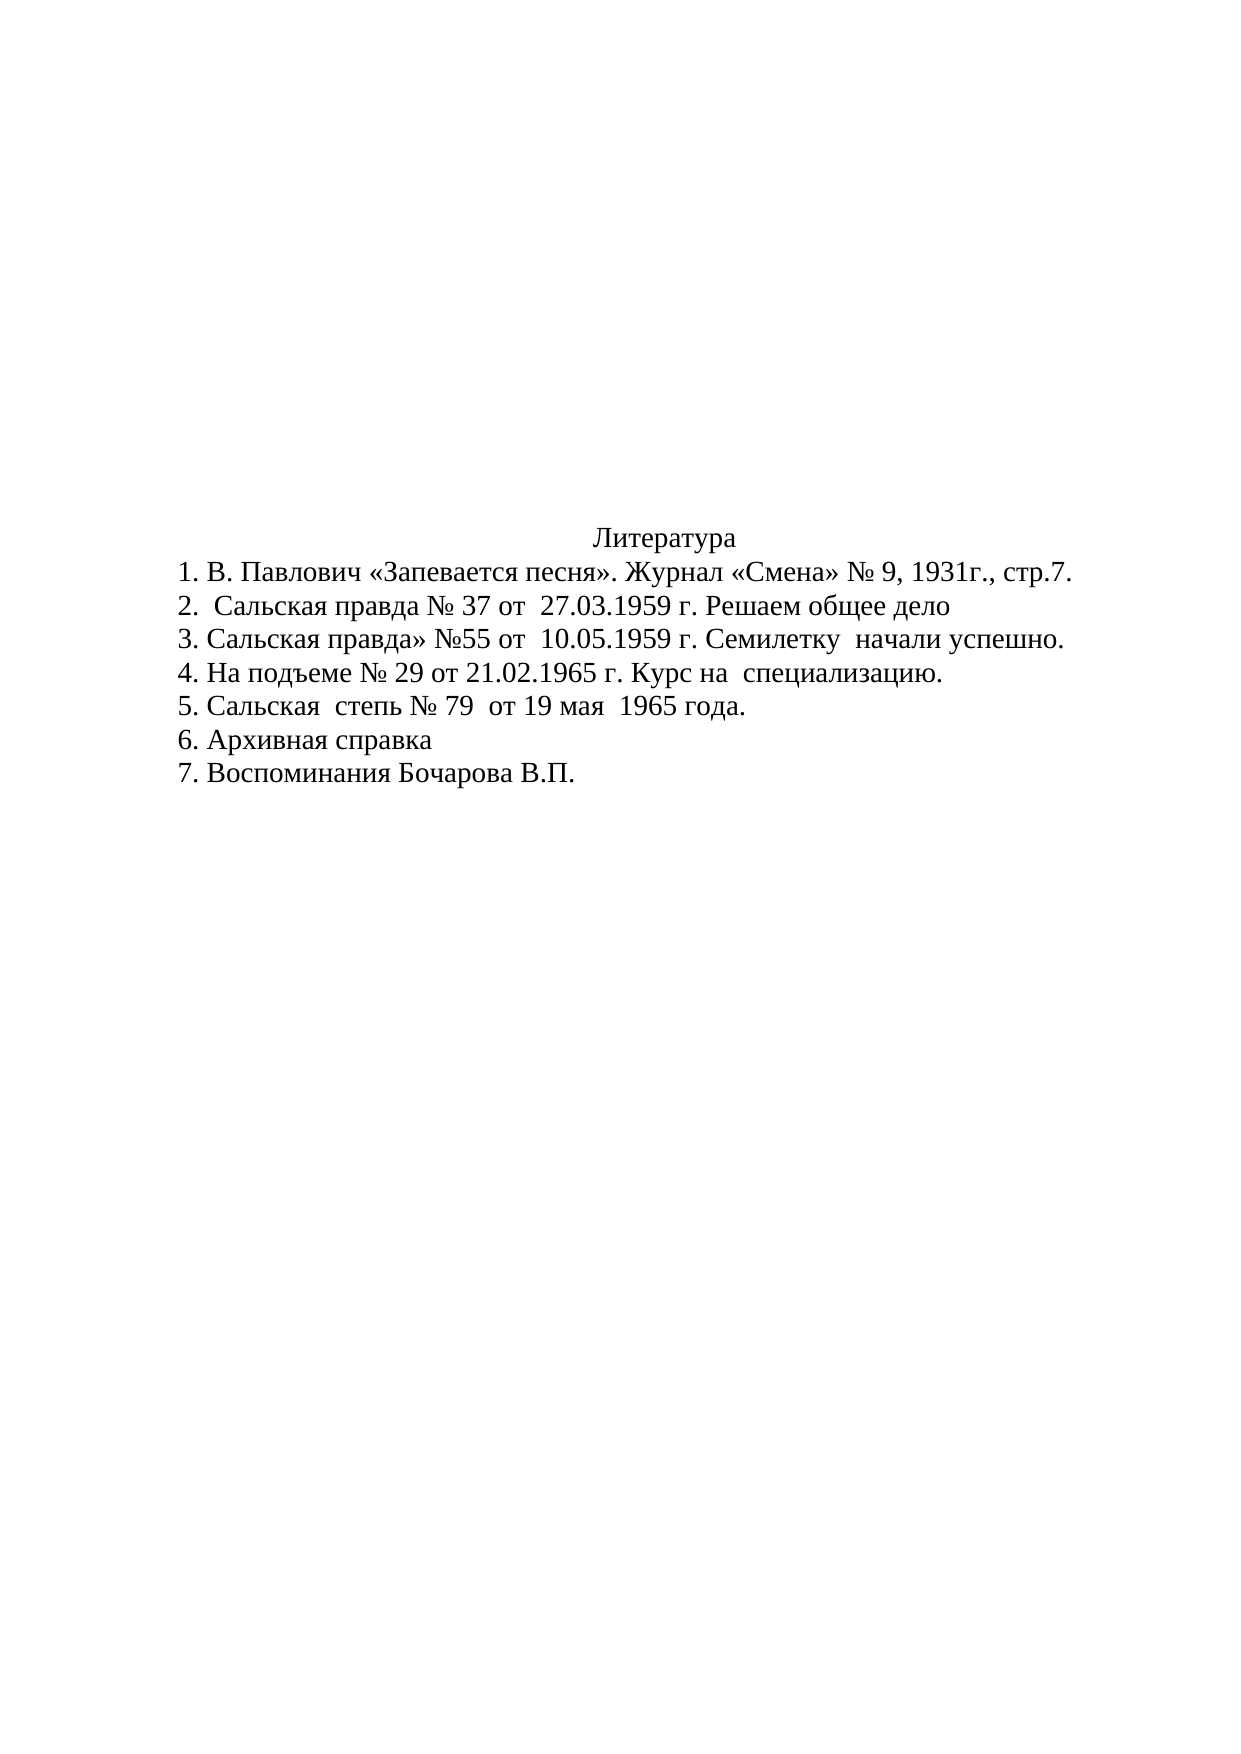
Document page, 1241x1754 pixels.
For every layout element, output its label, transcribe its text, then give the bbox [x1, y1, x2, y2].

text 3. Сальская правда» №55 от 10.05.1959 г. Семилетку начали успешно. [177, 621, 1152, 655]
text 6. Архивная справка [177, 722, 1152, 755]
text 5. Сальская степь № 79 от 19 мая 1965 года. [177, 688, 1152, 722]
text Литература [177, 521, 1152, 554]
text 4. На подъеме № 29 от 21.02.1965 г. Курс на специализацию. [177, 655, 1152, 688]
text 2. Сальская правда № 37 от 27.03.1959 г. Решаем общее дело [177, 588, 1152, 621]
text 1. В. Павлович «Запевается песня». Журнал «Смена» № 9, 1931г., стр.7. [177, 554, 1152, 588]
text 7. Воспоминания Бочарова В.П. [177, 755, 1152, 789]
